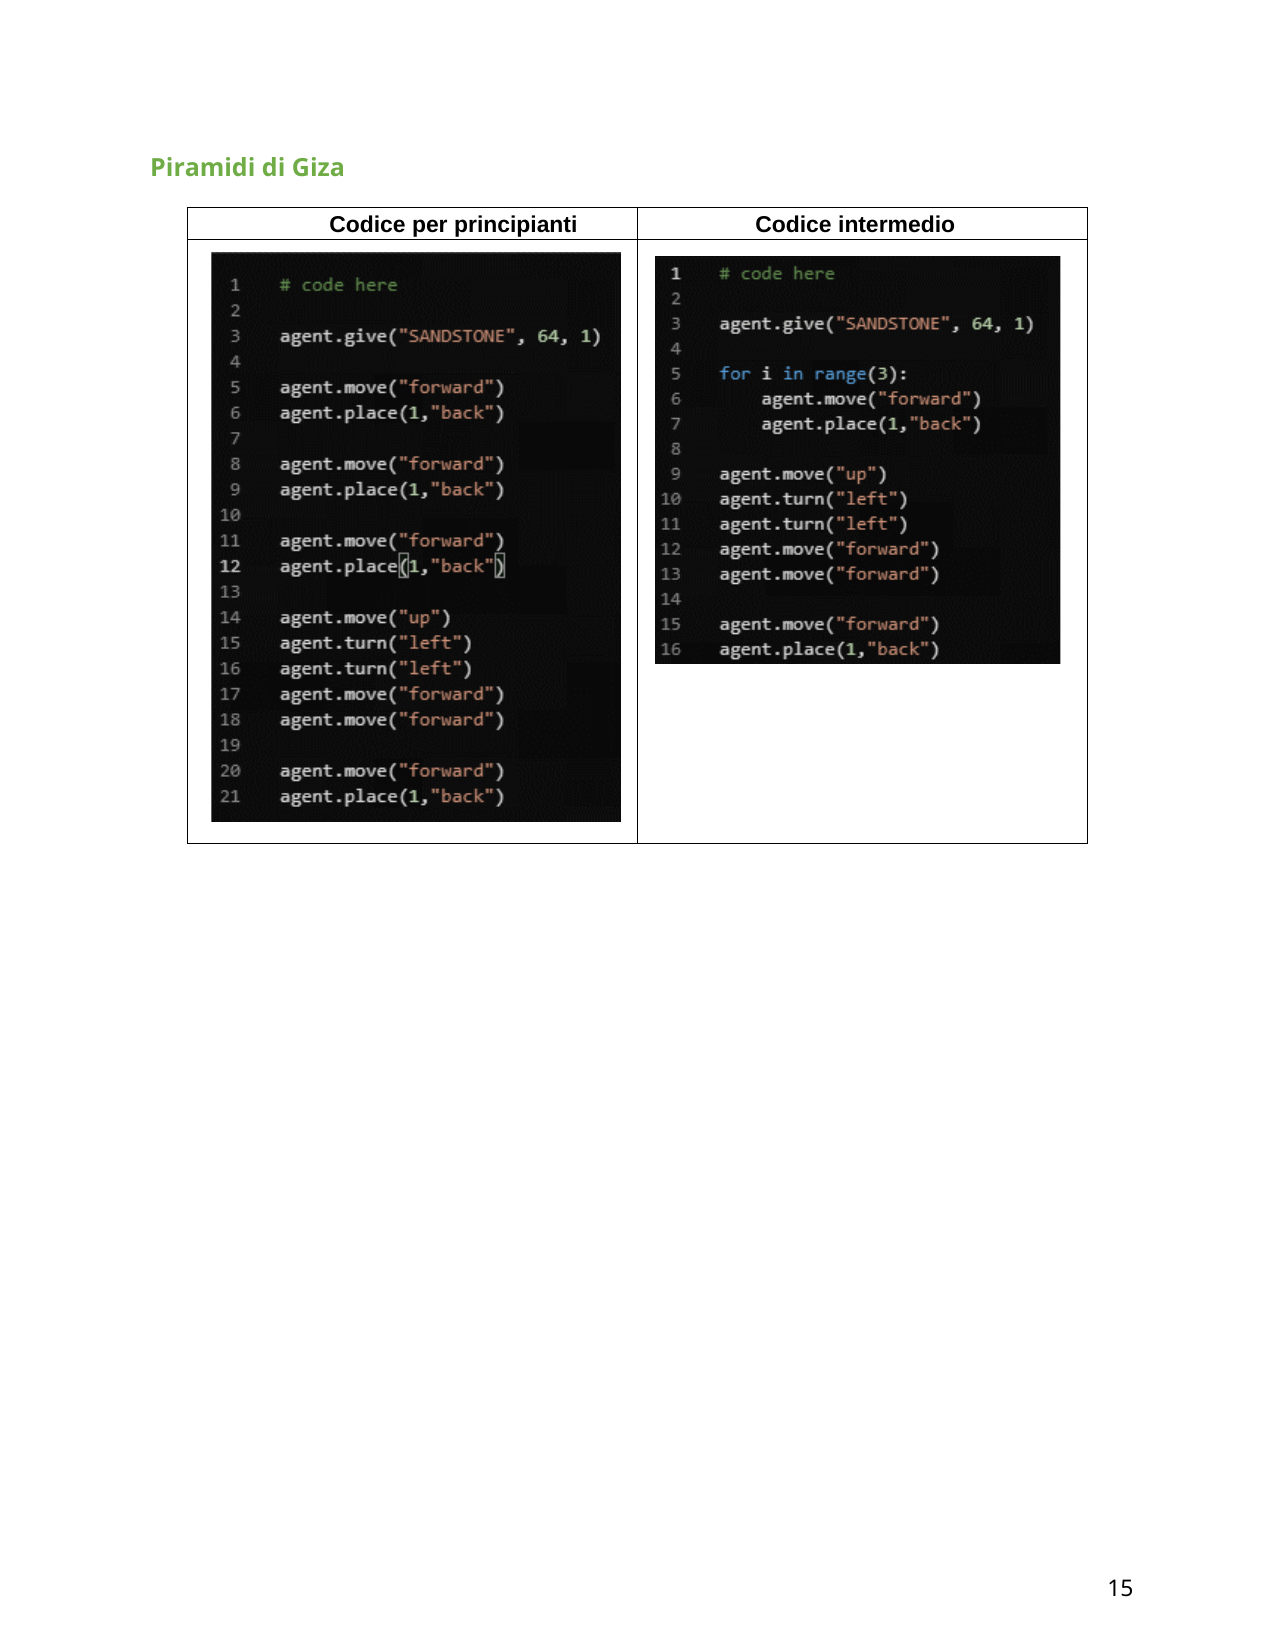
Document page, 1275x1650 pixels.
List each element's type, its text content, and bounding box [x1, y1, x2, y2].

picture [655, 256, 1061, 664]
table_cell [638, 240, 1087, 843]
picture [211, 252, 621, 822]
table_header Codice per principianti [188, 208, 637, 238]
table_header Codice intermedio [638, 208, 1087, 238]
text Piramidi di Giza [150, 150, 1137, 184]
table_cell [188, 240, 637, 843]
